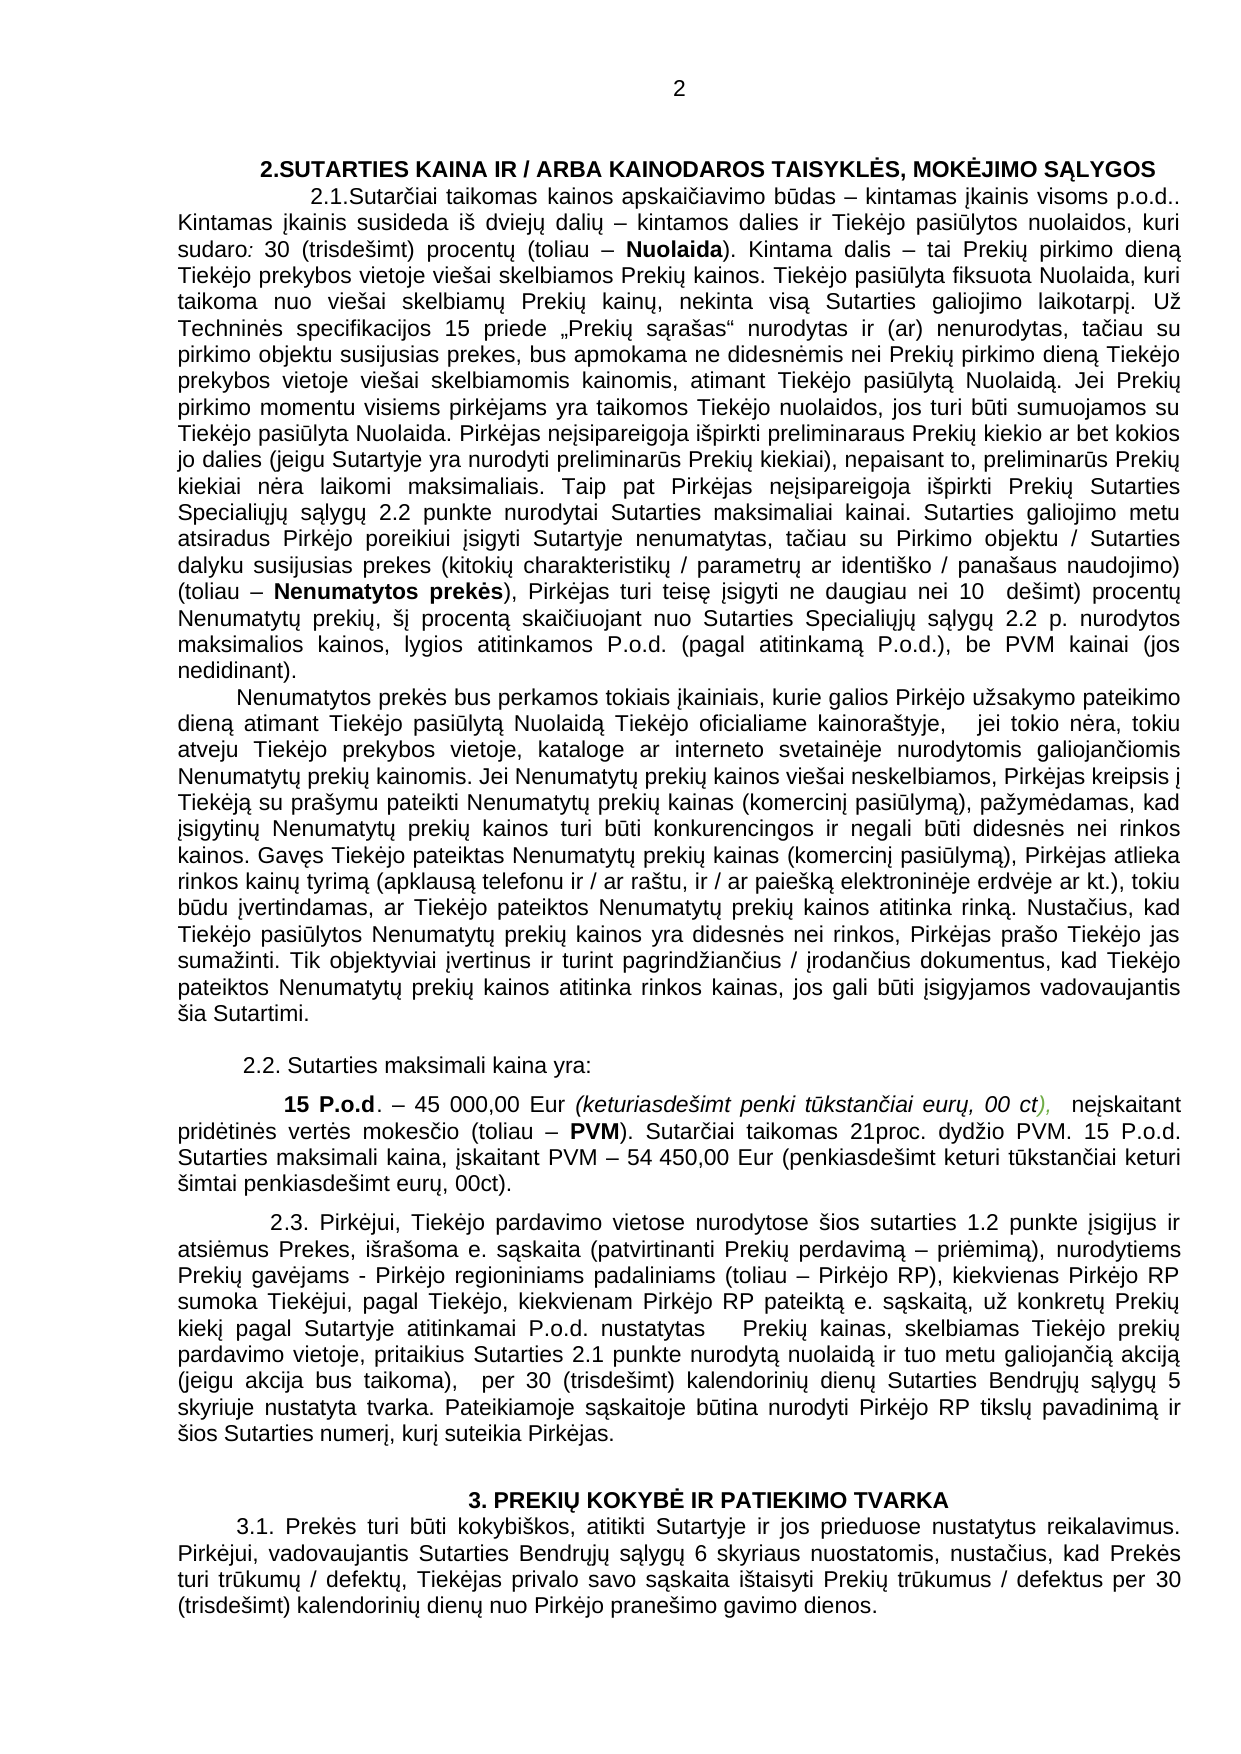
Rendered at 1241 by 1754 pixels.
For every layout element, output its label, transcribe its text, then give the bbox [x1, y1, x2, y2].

text 3. PREKIŲ KOKYBĖ IR PATIEKIMO TVARKA [177, 1487, 1181, 1513]
text 2.SUTARTIES KAINA IR / ARBA KAINODAROS TAISYKLĖS, MOKĖJIMO SĄLYGOS [177, 156, 1181, 183]
list 2.3. Pirkėjui, Tiekėjo pardavimo vietose nurodytose šios sutarties 1.2 punkte įsigijus ir atsiėmus Prekes, išrašoma e. sąskaita (patvirtinanti Prekių perdavimą – priėmimą), nurodytiems Prekių gavėjams - Pirkėjo regioniniams padaliniams (toliau – Pirkėjo RP), kiekvienas Pirkėjo RP sumoka Tiekėjui, pagal Tiekėjo, kiekvienam Pirkėjo RP pateiktą e. sąskaitą, už konkretų Prekių kiekį pagal Sutartyje atitinkamai P.o.d. nustatytas Prekių kainas, skelbiamas Tiekėjo prekių pardavimo vietoje, pritaikius Sutarties 2.1 punkte nurodytą nuolaidą ir tuo metu galiojančią akciją (jeigu akcija bus taikoma), per 30 (trisdešimt) kalendorinių dienų Sutarties Bendrųjų sąlygų 5 skyriuje nustatyta tvarka. Pateikiamoje sąskaitoje būtina nurodyti Pirkėjo RP tikslų pavadinimą ir šios Sutarties numerį, kurį suteikia Pirkėjas. [177, 1209, 1181, 1446]
text 2.1.Sutarčiai taikomas kainos apskaičiavimo būdas – kintamas įkainis visoms p.o.d.. Kintamas įkainis susideda iš dviejų dalių – kintamos dalies ir Tiekėjo pasiūlytos nuolaidos, kuri sudaro: 30 (trisdešimt) procentų (toliau – Nuolaida). Kintama dalis – tai Prekių pirkimo dieną Tiekėjo prekybos vietoje viešai skelbiamos Prekių kainos. Tiekėjo pasiūlyta fiksuota Nuolaida, kuri taikoma nuo viešai skelbiamų Prekių kainų, nekinta visą Sutarties galiojimo laikotarpį. Už Techninės specifikacijos 15 priede „Prekių sąrašas“ nurodytas ir (ar) nenurodytas, tačiau su pirkimo objektu susijusias prekes, bus apmokama ne didesnėmis nei Prekių pirkimo dieną Tiekėjo prekybos vietoje viešai skelbiamomis kainomis, atimant Tiekėjo pasiūlytą Nuolaidą. Jei Prekių pirkimo momentu visiems pirkėjams yra taikomos Tiekėjo nuolaidos, jos turi būti sumuojamos su Tiekėjo pasiūlyta Nuolaida. Pirkėjas neįsipareigoja išpirkti preliminaraus Prekių kiekio ar bet kokios jo dalies (jeigu Sutartyje yra nurodyti preliminarūs Prekių kiekiai), nepaisant to, preliminarūs Prekių kiekiai nėra laikomi maksimaliais. Taip pat Pirkėjas neįsipareigoja išpirkti Prekių Sutarties Specialiųjų sąlygų 2.2 punkte nurodytai Sutarties maksimaliai kainai. Sutarties galiojimo metu atsiradus Pirkėjo poreikiui įsigyti Sutartyje nenumatytas, tačiau su Pirkimo objektu / Sutarties dalyku susijusias prekes (kitokių charakteristikų / parametrų ar identiško / panašaus naudojimo) (toliau – Nenumatytos prekės), Pirkėjas turi teisę įsigyti ne daugiau nei 10 dešimt) procentų Nenumatytų prekių, šį procentą skaičiuojant nuo Sutarties Specialiųjų sąlygų 2.2 p. nurodytos maksimalios kainos, lygios atitinkamos P.o.d. (pagal atitinkamą P.o.d.), be PVM kainai (jos nedidinant). [177, 367, 1181, 683]
text 3.1. Prekės turi būti kokybiškos, atitikti Sutartyje ir jos prieduose nustatytus reikalavimus. Pirkėjui, vadovaujantis Sutarties Bendrųjų sąlygų 6 skyriaus nuostatomis, nustačius, kad Prekės turi trūkumų / defektų, Tiekėjas privalo savo sąskaita ištaisyti Prekių trūkumus / defektus per 30 (trisdešimt) kalendorinių dienų nuo Pirkėjo pranešimo gavimo dienos. [177, 1513, 1181, 1619]
text Nenumatytos prekės bus perkamos tokiais įkainiais, kurie galios Pirkėjo užsakymo pateikimo dieną atimant Tiekėjo pasiūlytą Nuolaidą Tiekėjo oficialiame kainoraštyje, jei tokio nėra, tokiu atveju Tiekėjo prekybos vietoje, kataloge ar interneto svetainėje nurodytomis galiojančiomis Nenumatytų prekių kainomis. Jei Nenumatytų prekių kainos viešai neskelbiamos, Pirkėjas kreipsis į Tiekėją su prašymu pateikti Nenumatytų prekių kainas (komercinį pasiūlymą), pažymėdamas, kad įsigytinų Nenumatytų prekių kainos turi būti konkurencingos ir negali būti didesnės nei rinkos kainos. Gavęs Tiekėjo pateiktas Nenumatytų prekių kainas (komercinį pasiūlymą), Pirkėjas atlieka rinkos kainų tyrimą (apklausą telefonu ir / ar raštu, ir / ar paiešką elektroninėje erdvėje ar kt.), tokiu būdu įvertindamas, ar Tiekėjo pateiktos Nenumatytų prekių kainos atitinka rinką. Nustačius, kad Tiekėjo pasiūlytos Nenumatytų prekių kainos yra didesnės nei rinkos, Pirkėjas prašo Tiekėjo jas sumažinti. Tik objektyviai įvertinus ir turint pagrindžiančius / įrodančius dokumentus, kad Tiekėjo pateiktos Nenumatytų prekių kainos atitinka rinkos kainas, jos gali būti įsigyjamos vadovaujantis šia Sutartimi. [177, 683, 1181, 1026]
text 2.1.Sutarčiai taikomas kainos apskaičiavimo būdas – kintamas įkainis visoms p.o.d.. Kintamas įkainis susideda iš dviejų dalių – kintamos dalies ir Tiekėjo pasiūlytos nuolaidos, kuri sudaro: 30 (trisdešimt) procentų (toliau – Nuolaida). Kintama dalis – tai Prekių pirkimo dieną Tiekėjo prekybos vietoje viešai skelbiamos Prekių kainos. Tiekėjo pasiūlyta fiksuota Nuolaida, kuri taikoma nuo viešai skelbiamų Prekių kainų, nekinta visą Sutarties galiojimo laikotarpį. Už Techninės specifikacijos 15 priede „Prekių sąrašas“ nurodytas ir (ar) nenurodytas, tačiau su pirkimo objektu susijusias prekes, bus apmokama ne didesnėmis nei Prekių pirkimo dieną Tiekėjo prekybos vietoje viešai skelbiamomis kainomis, atimant Tiekėjo pasiūlytą Nuolaidą. Jei Prekių pirkimo momentu visiems pirkėjams yra taikomos Tiekėjo nuolaidos, jos turi būti sumuojamos su Tiekėjo pasiūlyta Nuolaida. Pirkėjas neįsipareigoja išpirkti preliminaraus Prekių kiekio ar bet kokios jo dalies (jeigu Sutartyje yra nurodyti preliminarūs Prekių kiekiai), nepaisant to, preliminarūs Prekių kiekiai nėra laikomi maksimaliais. Taip pat Pirkėjas neįsipareigoja išpirkti Prekių Sutarties Specialiųjų sąlygų 2.2 punkte nurodytai Sutarties maksimaliai kainai. Sutarties galiojimo metu atsiradus Pirkėjo poreikiui įsigyti Sutartyje nenumatytas, tačiau su Pirkimo objektu / Sutarties dalyku susijusias prekes (kitokių charakteristikų / parametrų ar identiško / panašaus naudojimo) (toliau – Nenumatytos prekės), Pirkėjas turi teisę įsigyti ne daugiau nei 10 dešimt) procentų Nenumatytų prekių, šį procentą skaičiuojant nuo Sutarties Specialiųjų sąlygų 2.2 p. nurodytos maksimalios kainos, lygios atitinkamos P.o.d. (pagal atitinkamą P.o.d.), be PVM kainai (jos nedidinant). [177, 183, 1181, 315]
text 2.2. Sutarties maksimali kaina yra: [177, 1052, 1179, 1079]
list 15 P.o.d. – 45 000,00 Eur (keturiasdešimt penki tūkstančiai eurų, 00 ct), neįskaitant pridėtinės vertės mokesčio (toliau – PVM). Sutarčiai taikomas 21proc. dydžio PVM. 15 P.o.d. Sutarties maksimali kaina, įskaitant PVM – 54 450,00 Eur (penkiasdešimt keturi tūkstančiai keturi šimtai penkiasdešimt eurų, 00ct). [177, 1091, 1181, 1197]
